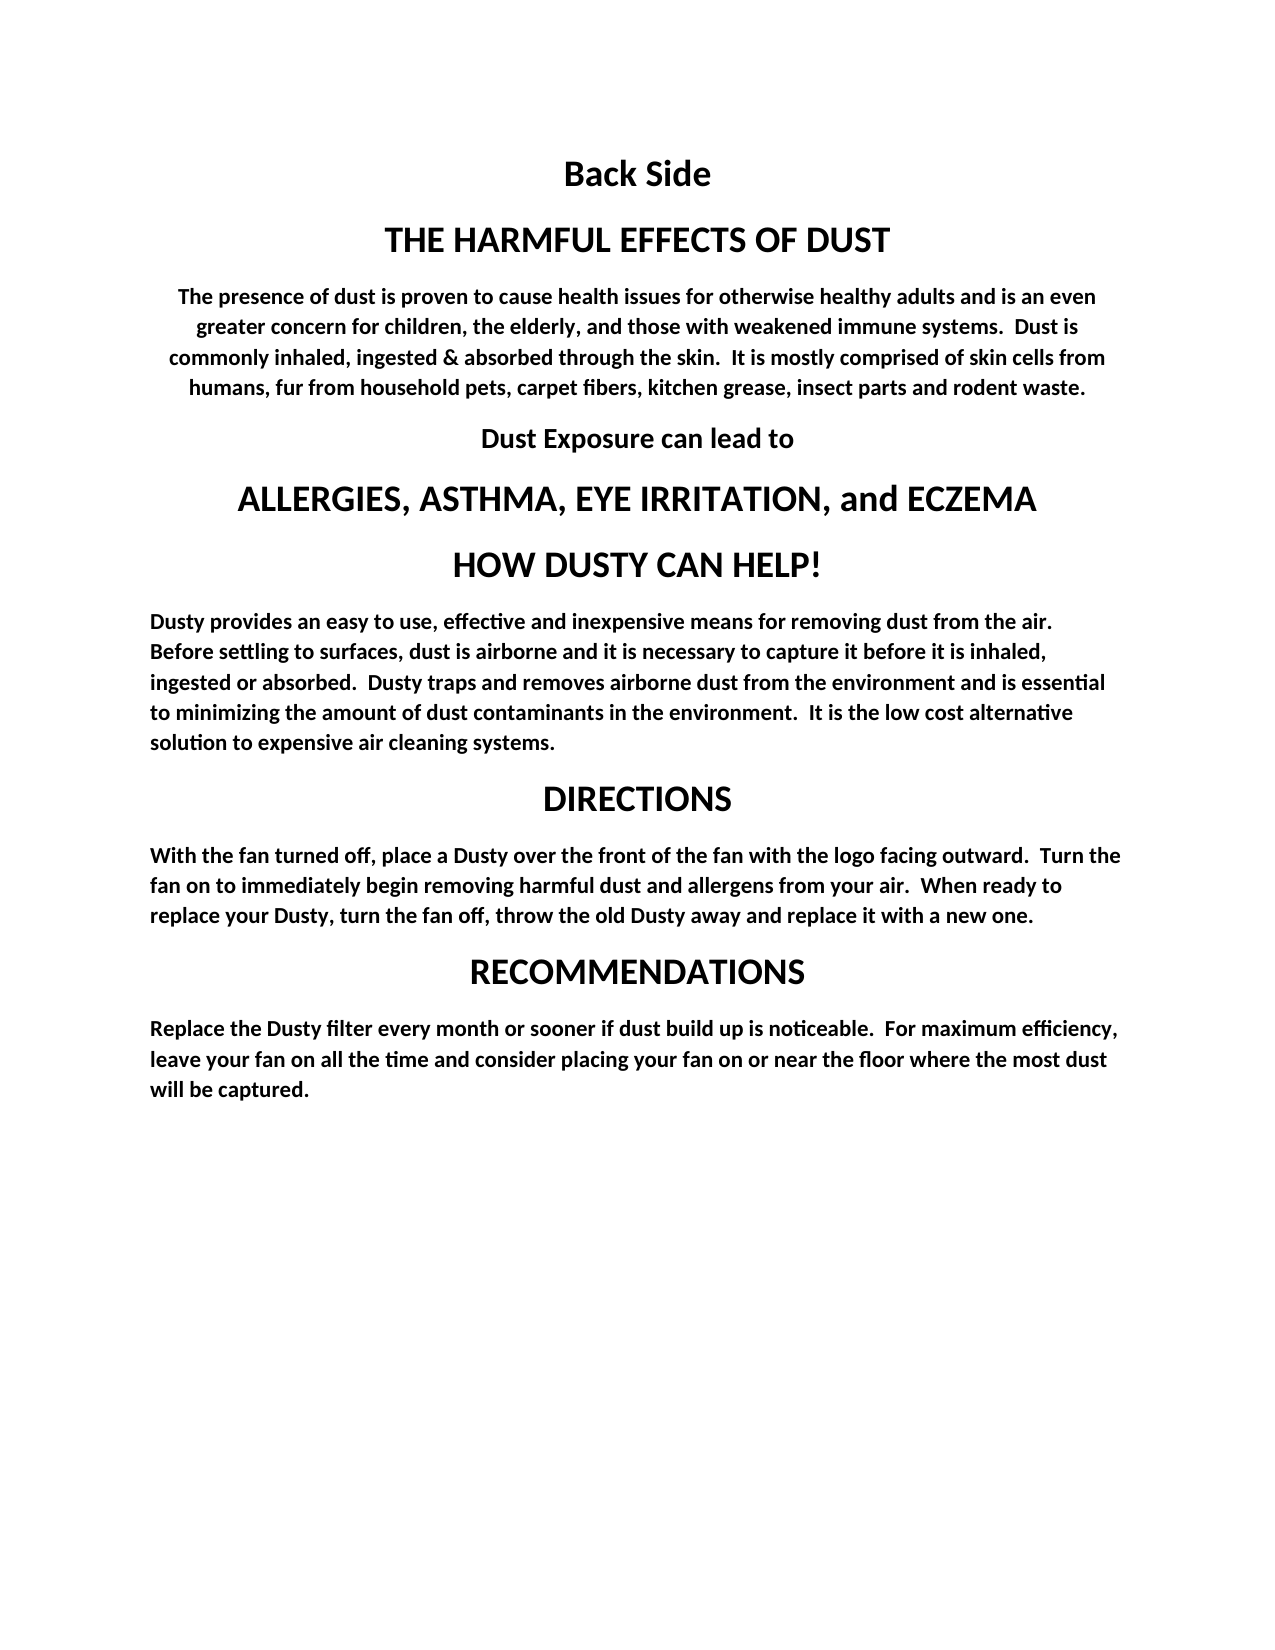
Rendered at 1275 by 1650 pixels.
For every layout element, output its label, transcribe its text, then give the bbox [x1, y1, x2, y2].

text Dusty provides an easy to use, effective and inexpensive means for removing dust from the air. Before settling to surfaces, dust is airborne and it is necessary to capture it before it is inhaled, ingested or absorbed. Dusty traps and removes airborne dust from the environment and is essential to minimizing the amount of dust contaminants in the environment. It is the low cost alternative solution to expensive air cleaning systems. [150, 607, 1125, 756]
text Back Side [150, 150, 1125, 196]
text HOW DUSTY CAN HELP! [150, 541, 1125, 587]
text With the fan turned off, place a Dusty over the front of the fan with the logo facing outward. Turn the fan on to immediately begin removing harmful dust and allergens from your air. When ready to replace your Dusty, turn the fan off, throw the old Dusty away and replace it with a new one. [150, 841, 1125, 929]
text Replace the Dusty filter every month or sooner if dust build up is noticeable. For maximum efficiency, leave your fan on all the time and consider placing your fan on or near the floor where the most dust will be captured. [150, 1014, 1125, 1103]
text ALLERGIES, ASTHMA, EYE IRRITATION, and ECZEMA [150, 475, 1125, 521]
text RECOMMENDATIONS [150, 948, 1125, 994]
text Dust Exposure can lead to [150, 420, 1125, 455]
text DIRECTIONS [150, 775, 1125, 821]
text The presence of dust is proven to cause health issues for otherwise healthy adults and is an even greater concern for children, the elderly, and those with weakened immune systems. Dust is commonly inhaled, ingested & absorbed through the skin. It is mostly comprised of skin cells from humans, fur from household pets, carpet fibers, kitchen grease, insect parts and rodent waste. [150, 282, 1125, 401]
text THE HARMFUL EFFECTS OF DUST [150, 216, 1125, 262]
